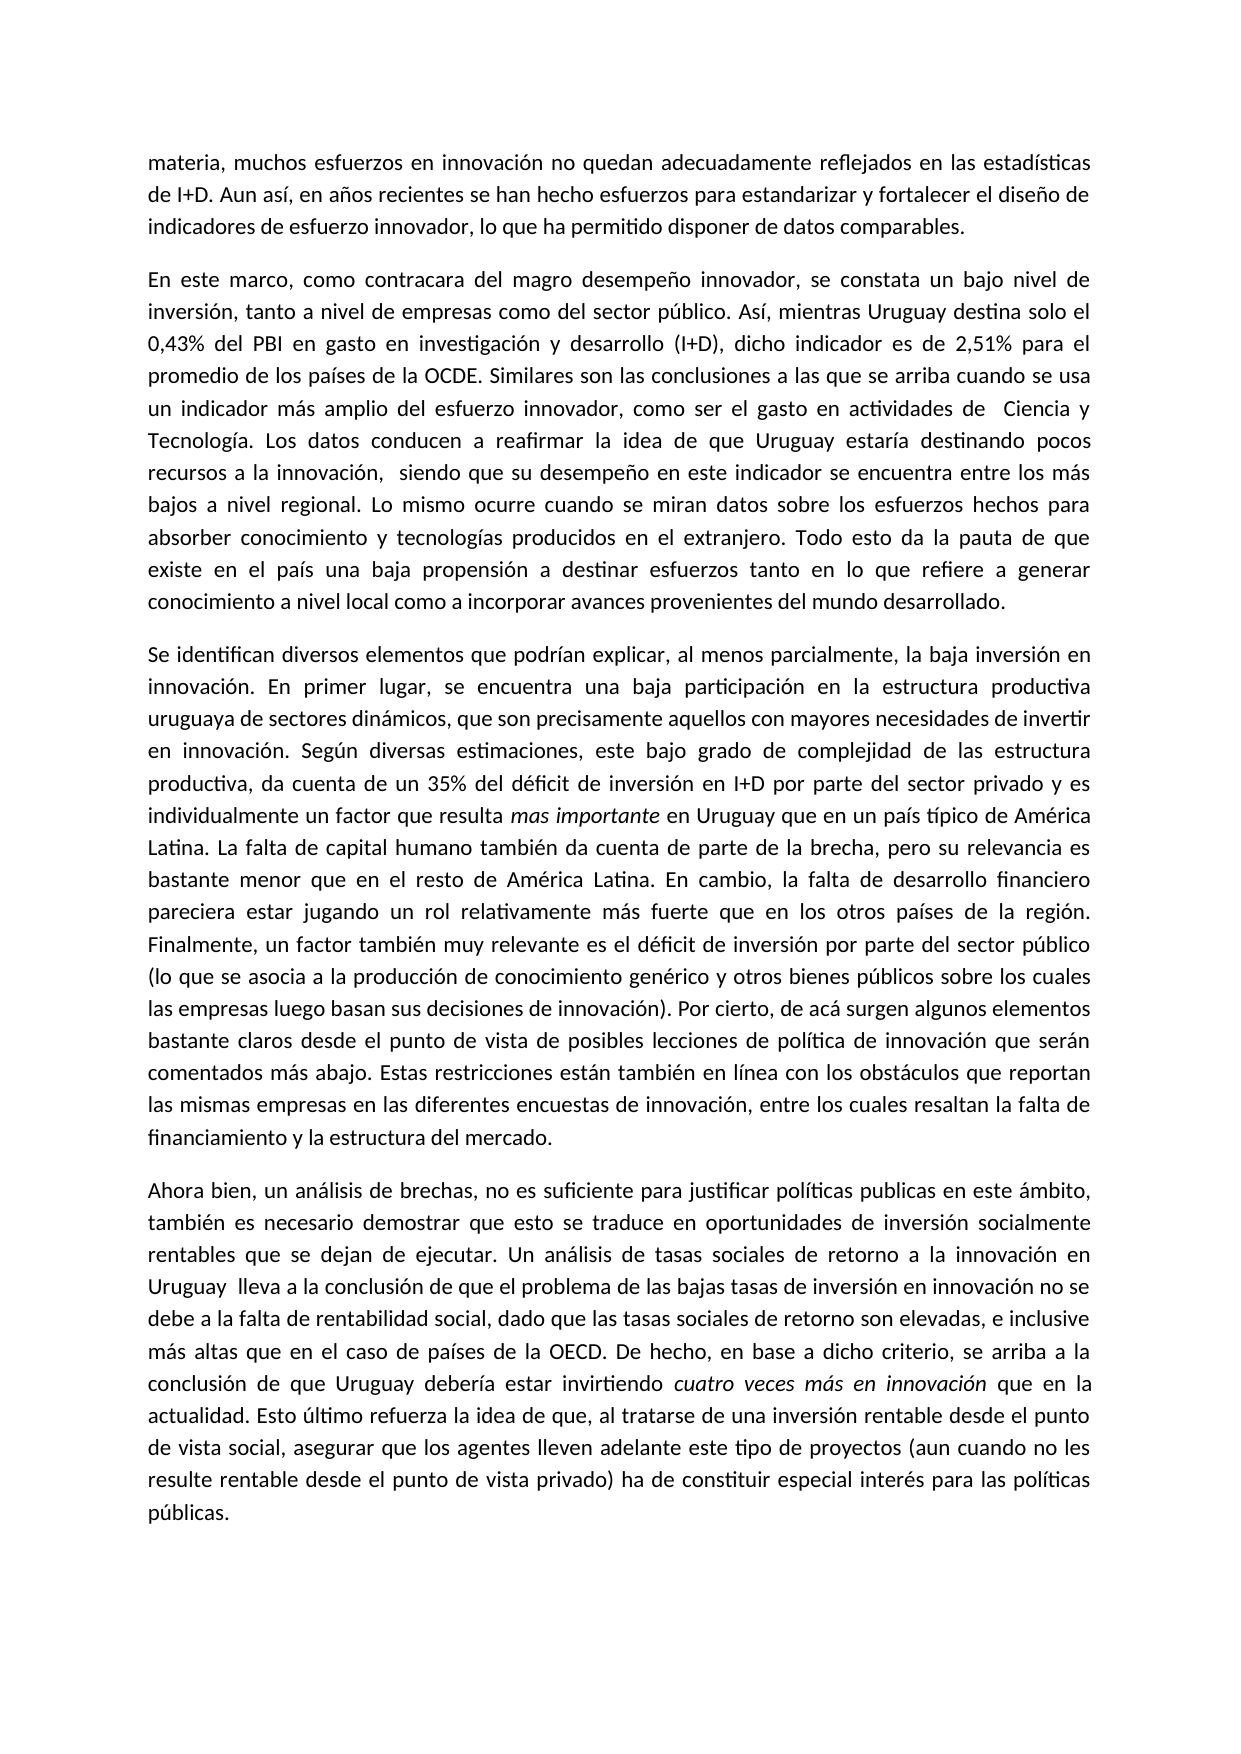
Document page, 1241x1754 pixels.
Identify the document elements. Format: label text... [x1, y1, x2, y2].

text Se identifican diversos elementos que podrían explicar, al menos parcialmente, la baja inversión en innovación. En primer lugar, se encuentra una baja participación en la estructura productiva uruguaya de sectores dinámicos, que son precisamente aquellos con mayores necesidades de invertir en innovación. Según diversas estimaciones, este bajo grado de complejidad de las estructura productiva, da cuenta de un 35% del déficit de inversión en I+D por parte del sector privado y es individualmente un factor que resulta mas importante en Uruguay que en un país típico de América Latina. La falta de capital humano también da cuenta de parte de la brecha, pero su relevancia es bastante menor que en el resto de América Latina. En cambio, la falta de desarrollo financiero pareciera estar jugando un rol relativamente más fuerte que en los otros países de la región. Finalmente, un factor también muy relevante es el déficit de inversión por parte del sector público (lo que se asocia a la producción de conocimiento genérico y otros bienes públicos sobre los cuales las empresas luego basan sus decisiones de innovación). Por cierto, de acá surgen algunos elementos bastante claros desde el punto de vista de posibles lecciones de política de innovación que serán comentados más abajo. Estas restricciones están también en línea con los obstáculos que reportan las mismas empresas en las diferentes encuestas de innovación, entre los cuales resaltan la falta de financiamiento y la estructura del mercado. [148, 640, 1092, 1151]
text Ahora bien, un análisis de brechas, no es suficiente para justificar políticas publicas en este ámbito, también es necesario demostrar que esto se traduce en oportunidades de inversión socialmente rentables que se dejan de ejecutar. Un análisis de tasas sociales de retorno a la innovación en Uruguay lleva a la conclusión de que el problema de las bajas tasas de inversión en innovación no se debe a la falta de rentabilidad social, dado que las tasas sociales de retorno son elevadas, e inclusive más altas que en el caso de países de la OECD. De hecho, en base a dicho criterio, se arriba a la conclusión de que Uruguay debería estar invirtiendo cuatro veces más en innovación que en la actualidad. Esto último refuerza la idea de que, al tratarse de una inversión rentable desde el punto de vista social, asegurar que los agentes lleven adelante este tipo de proyectos (aun cuando no les resulte rentable desde el punto de vista privado) ha de constituir especial interés para las políticas públicas. [148, 1176, 1092, 1526]
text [148, 148, 1092, 240]
text En este marco, como contracara del magro desempeño innovador, se constata un bajo nivel de inversión, tanto a nivel de empresas como del sector público. Así, mientras Uruguay destina solo el 0,43% del PBI en gasto en investigación y desarrollo (I+D), dicho indicador es de 2,51% para el promedio de los países de la OCDE. Similares son las conclusiones a las que se arriba cuando se usa un indicador más amplio del esfuerzo innovador, como ser el gasto en actividades de Ciencia y Tecnología. Los datos conducen a reafirmar la idea de que Uruguay estaría destinando pocos recursos a la innovación, siendo que su desempeño en este indicador se encuentra entre los más bajos a nivel regional. Lo mismo ocurre cuando se miran datos sobre los esfuerzos hechos para absorber conocimiento y tecnologías producidos en el extranjero. Todo esto da la pauta de que existe en el país una baja propensión a destinar esfuerzos tanto en lo que refiere a generar conocimiento a nivel local como a incorporar avances provenientes del mundo desarrollado. [148, 265, 1092, 615]
